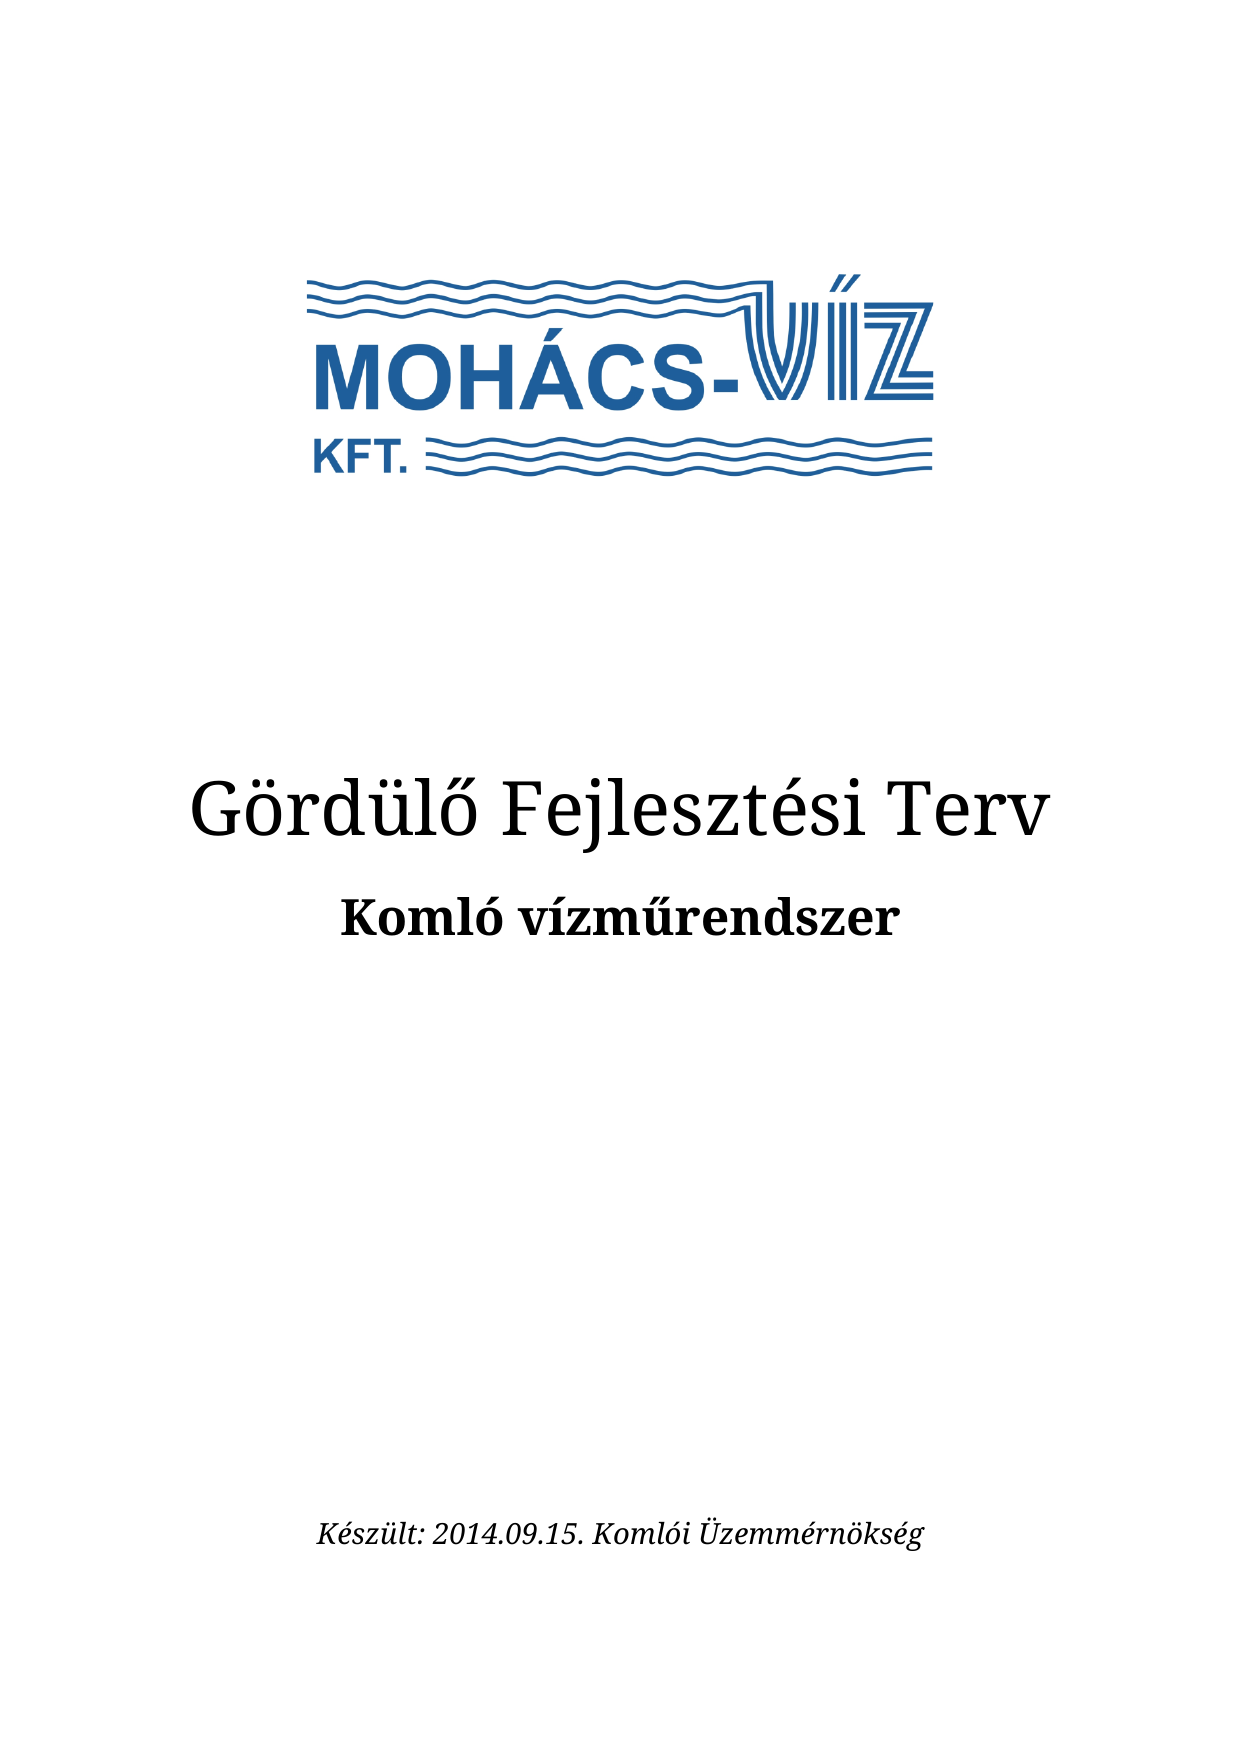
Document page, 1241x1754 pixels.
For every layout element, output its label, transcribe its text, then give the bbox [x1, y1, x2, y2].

text Gördülő Fejlesztési Terv [148, 755, 1093, 857]
text Komló vízműrendszer [148, 882, 1093, 950]
text Készült: 2014.09.15. Komlói Üzemmérnökség [148, 1514, 1093, 1553]
picture [306, 274, 934, 483]
